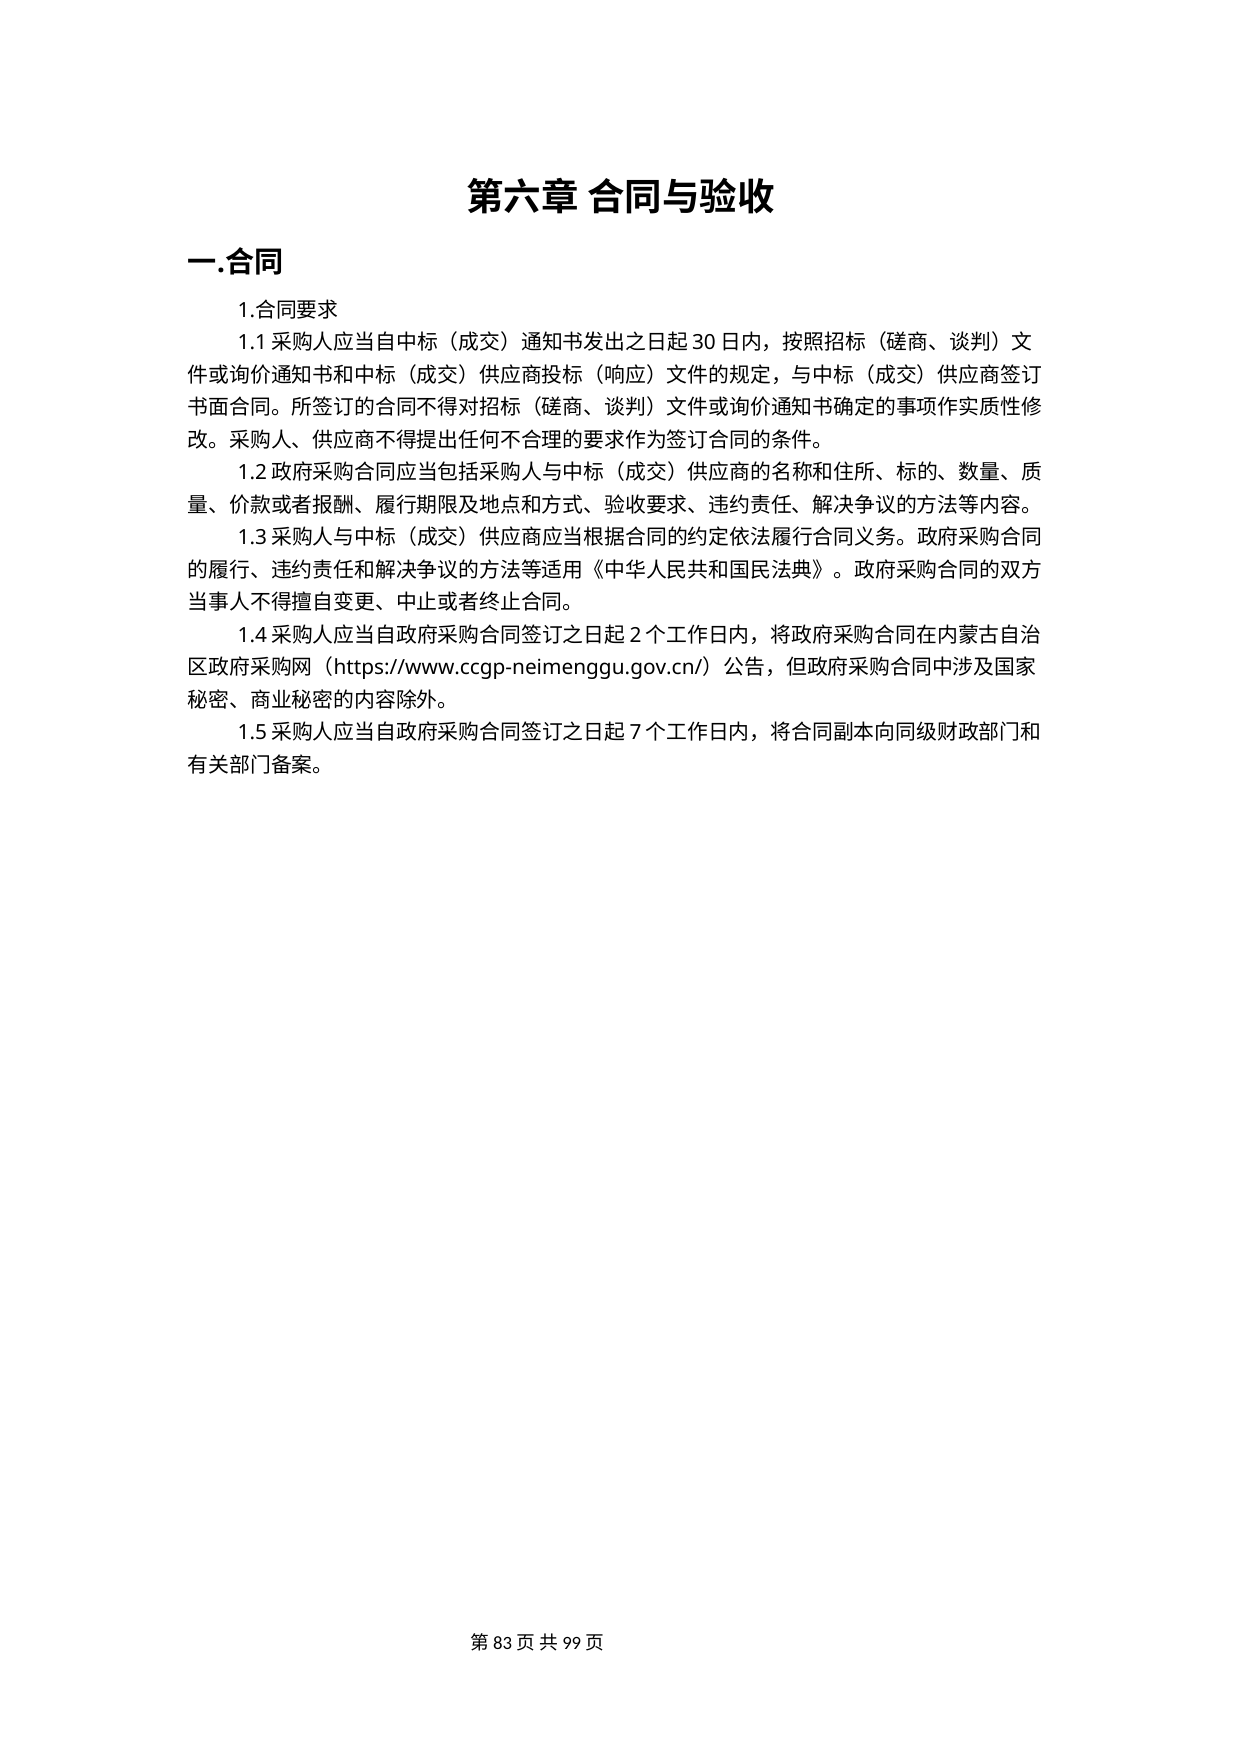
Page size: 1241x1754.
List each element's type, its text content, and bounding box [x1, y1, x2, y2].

text 1.2政府采购合同应当包括采购人与中标（成交）供应商的名称和住所、标的、数量、质量、价款或者报酬、履行期限及地点和方式、验收要求、违约责任、解决争议的方法等内容。 [187, 454, 1053, 519]
text 1.合同要求 [187, 292, 1053, 324]
text 1.1采购人应当自中标（成交）通知书发出之日起30日内，按照招标（磋商、谈判）文件或询价通知书和中标（成交）供应商投标（响应）文件的规定，与中标（成交）供应商签订书面合同。所签订的合同不得对招标（磋商、谈判）文件或询价通知书确定的事项作实质性修改。采购人、供应商不得提出任何不合理的要求作为签订合同的条件。 [187, 324, 1053, 454]
text 一.合同 [187, 227, 1053, 292]
text 1.3采购人与中标（成交）供应商应当根据合同的约定依法履行合同义务。政府采购合同的履行、违约责任和解决争议的方法等适用《中华人民共和国民法典》。政府采购合同的双方当事人不得擅自变更、中止或者终止合同。 [187, 519, 1053, 617]
text 第六章 合同与验收 [187, 162, 1053, 227]
text 1.4采购人应当自政府采购合同签订之日起2个工作日内，将政府采购合同在内蒙古自治区政府采购网（https://www.ccgp-neimenggu.gov.cn/）公告，但政府采购合同中涉及国家秘密、商业秘密的内容除外。 [187, 617, 1053, 714]
text 1.5采购人应当自政府采购合同签订之日起7个工作日内，将合同副本向同级财政部门和有关部门备案。 [187, 714, 1053, 779]
